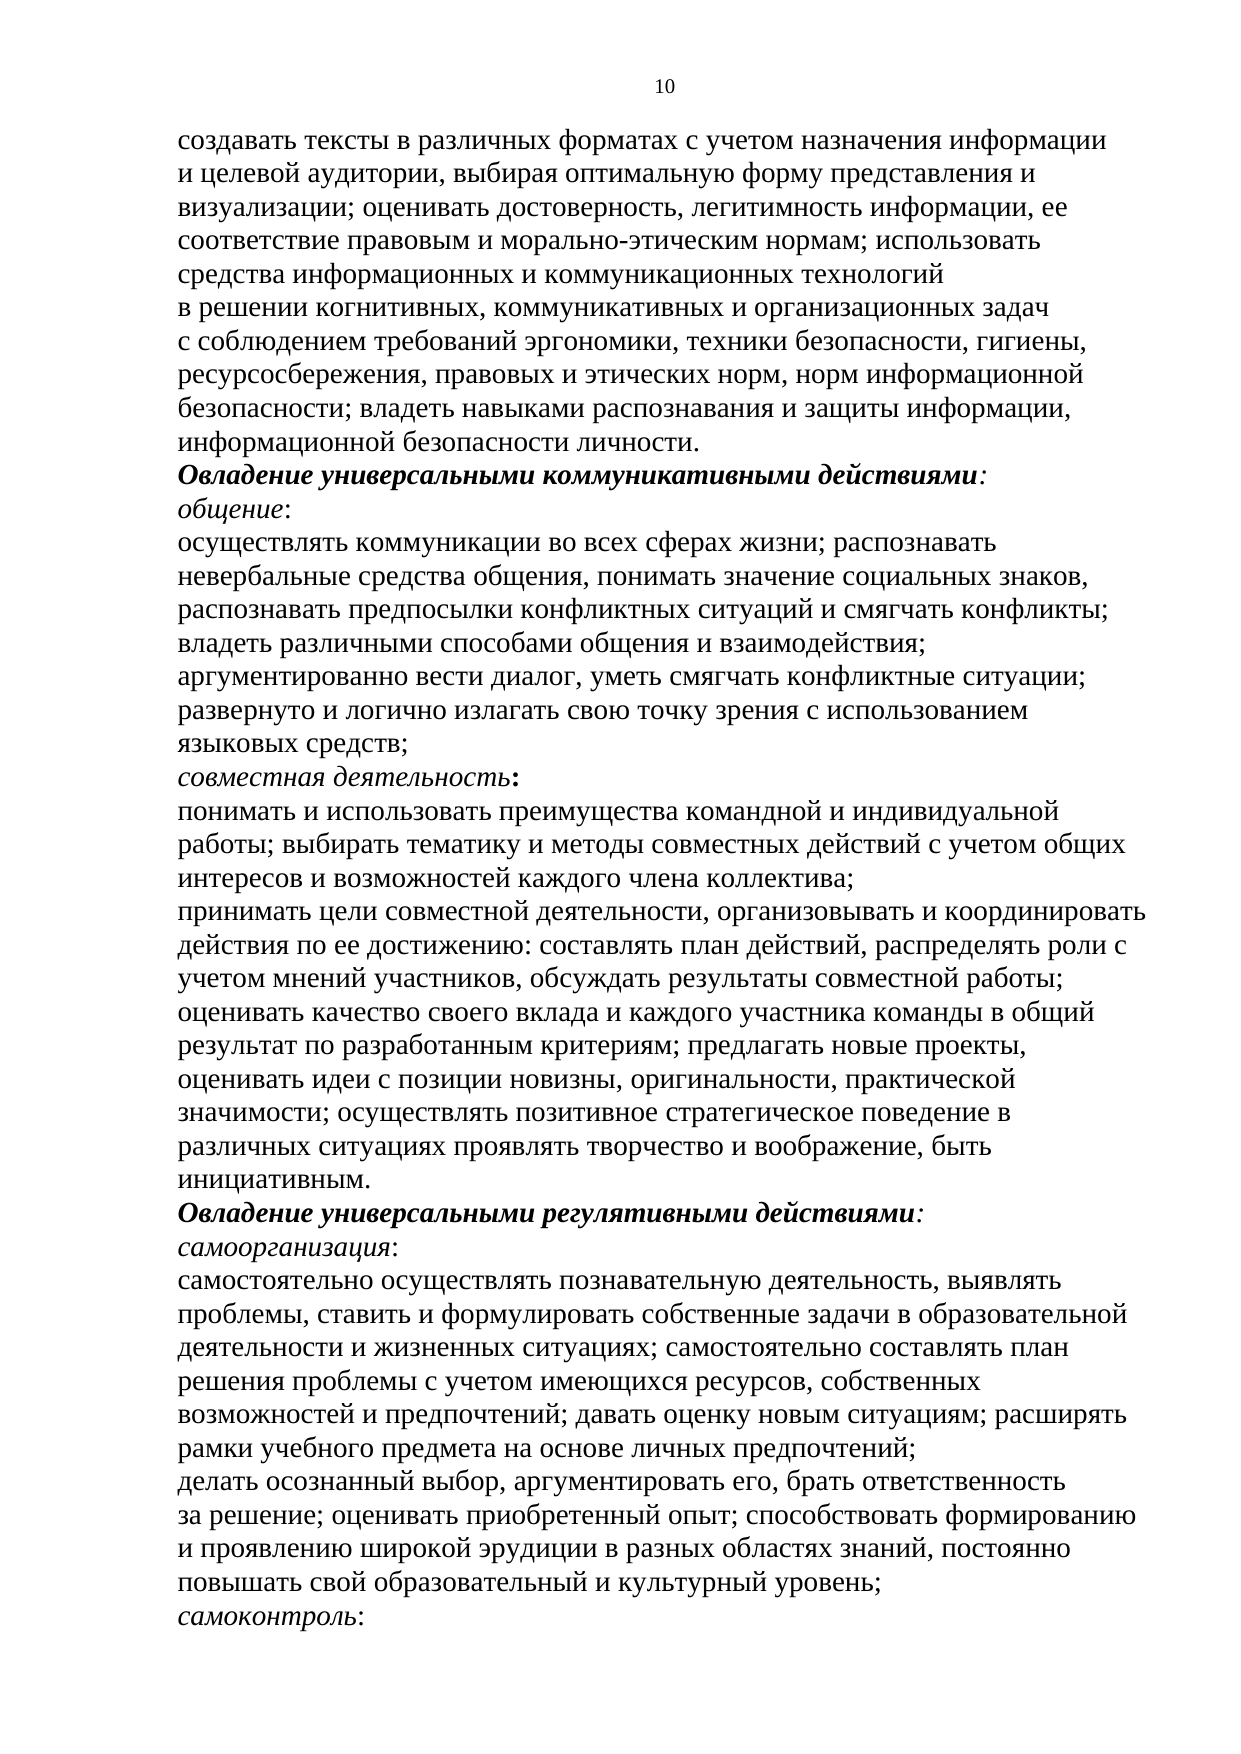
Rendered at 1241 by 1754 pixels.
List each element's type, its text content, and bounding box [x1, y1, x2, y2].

text Овладение универсальными регулятивными действиями: [177, 1195, 1152, 1229]
text совместная деятельность: [177, 759, 1152, 793]
text Овладение универсальными коммуникативными действиями: [177, 457, 1152, 491]
text принимать цели совместной деятельности, организовывать и координировать действия по ее достижению: составлять план действий, распределять роли с учетом мнений участников, обсуждать результаты совместной работы; оценивать качество своего вклада и каждого участника команды в общий результат по разработанным критериям; предлагать новые проекты, оценивать идеи с позиции новизны, оригинальности, практической значимости; осуществлять позитивное стратегическое поведение в различных ситуациях проявлять творчество и воображение, быть инициативным. [177, 893, 1152, 1195]
text самоконтроль: [177, 1598, 1152, 1631]
text самоорганизация: [177, 1229, 1152, 1262]
text общение: [177, 491, 1152, 524]
text самостоятельно осуществлять познавательную деятельность, выявлять проблемы, ставить и формулировать собственные задачи в образовательной деятельности и жизненных ситуациях; самостоятельно составлять план решения проблемы с учетом имеющихся ресурсов, собственных возможностей и предпочтений; давать оценку новым ситуациям; расширять рамки учебного предмета на основе личных предпочтений; [177, 1262, 1152, 1463]
text создавать тексты в различных форматах с учетом назначения информации и целевой аудитории, выбирая оптимальную форму представления и визуализации; оценивать достоверность, легитимность информации, ее соответствие правовым и морально-этическим нормам; использовать средства информационных и коммуникационных технологий в решении когнитивных, коммуникативных и организационных задач с соблюдением требований эргономики, техники безопасности, гигиены, ресурсосбережения, правовых и этических норм, норм информационной безопасности; владеть навыками распознавания и защиты информации, информационной безопасности личности. [177, 122, 1152, 457]
text делать осознанный выбор, аргументировать его, брать ответственность за решение; оценивать приобретенный опыт; способствовать формированию и проявлению широкой эрудиции в разных областях знаний, постоянно повышать свой образовательный и культурный уровень; [177, 1463, 1152, 1598]
text понимать и использовать преимущества командной и индивидуальной работы; выбирать тематику и методы совместных действий с учетом общих интересов и возможностей каждого члена коллектива; [177, 793, 1152, 893]
text осуществлять коммуникации во всех сферах жизни; распознавать невербальные средства общения, понимать значение социальных знаков, распознавать предпосылки конфликтных ситуаций и смягчать конфликты; владеть различными способами общения и взаимодействия; аргументированно вести диалог, уметь смягчать конфликтные ситуации; развернуто и логично излагать свою точку зрения с использованием языковых средств; [177, 524, 1152, 759]
